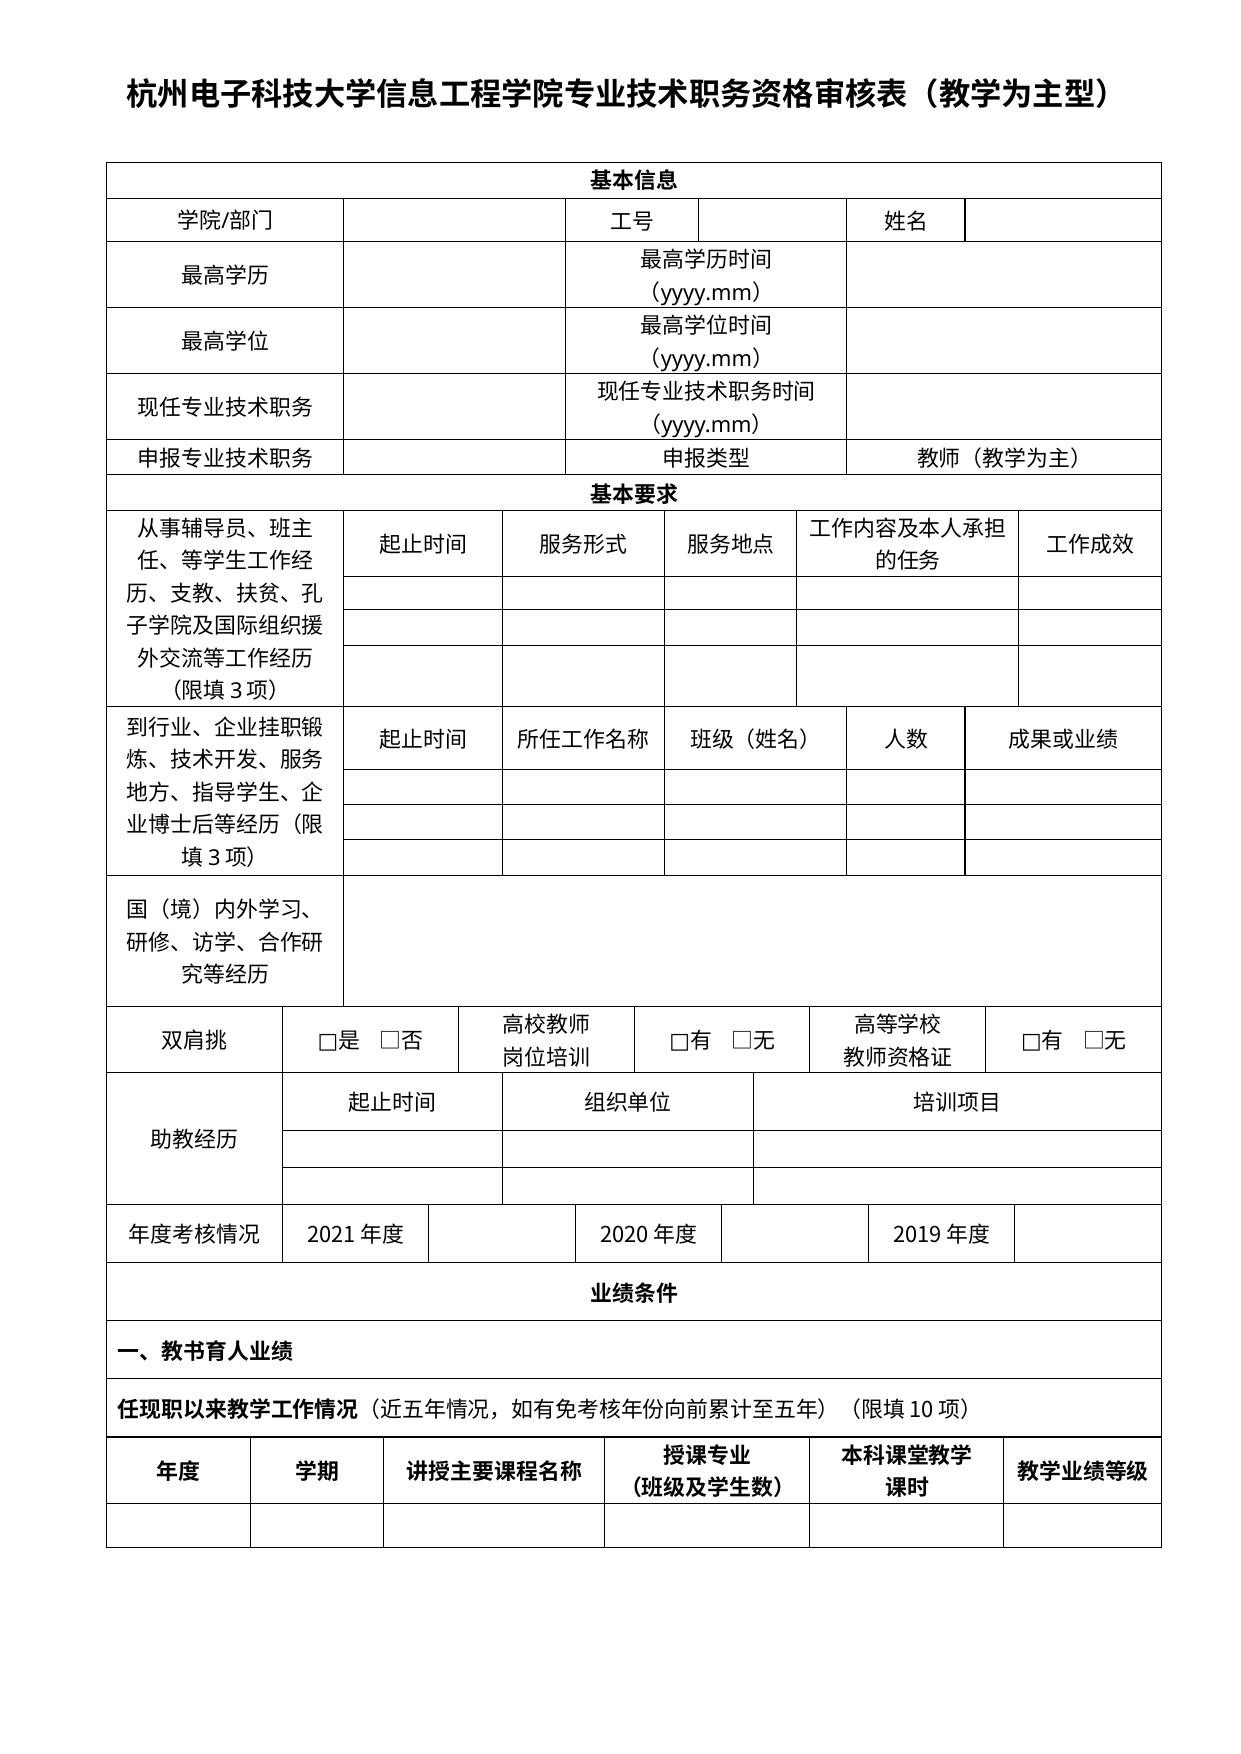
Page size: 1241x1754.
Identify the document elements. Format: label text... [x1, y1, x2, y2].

table_cell [344, 199, 565, 241]
table_cell 服务地点 [665, 511, 796, 576]
table_cell 到行业、企业挂职锻炼、技术开发、服务地方、指导学生、企业博士后等经历（限填3项） [107, 707, 343, 875]
table_cell 组织单位 [503, 1073, 753, 1130]
table_cell 授课专业 （班级及学生数） [605, 1438, 809, 1502]
table_cell 申报专业技术职务 [107, 440, 343, 474]
table_cell 最高学位时间（yyyy.mm） [566, 308, 846, 373]
table_cell [665, 577, 796, 609]
table_cell [847, 374, 1161, 439]
table_cell [665, 646, 796, 706]
table_cell 申报类型 [566, 440, 846, 474]
table_cell [1019, 646, 1161, 706]
table_cell [847, 840, 964, 875]
table_cell 2019年度 [869, 1205, 1014, 1262]
table_cell 学院/部门 [107, 199, 343, 241]
table_cell [344, 876, 1161, 1006]
table_cell [665, 840, 846, 875]
table_cell [344, 770, 502, 804]
table_cell [966, 770, 1161, 804]
table_cell [283, 1131, 502, 1167]
table_cell [344, 308, 565, 373]
table_cell [503, 805, 664, 839]
table_cell □有 □无 [635, 1007, 809, 1072]
table_cell [503, 1131, 753, 1167]
table_cell 本科课堂教学 课时 [810, 1438, 1003, 1502]
table_cell 服务形式 [503, 511, 664, 576]
table_cell 人数 [847, 707, 964, 768]
table_cell [503, 840, 664, 875]
table_cell 年度考核情况 [107, 1205, 282, 1262]
table_cell [384, 1504, 604, 1547]
table_cell 讲授主要课程名称 [384, 1438, 604, 1502]
table_cell [847, 770, 964, 804]
table_cell 班级（姓名） [665, 707, 846, 768]
table_cell [665, 805, 846, 839]
table_cell 双肩挑 [107, 1007, 282, 1072]
table_cell [754, 1168, 1161, 1203]
table_cell 国（境）内外学习、研修、访学、合作研究等经历 [107, 876, 343, 1006]
table_cell 工作内容及本人承担的任务 [797, 511, 1018, 576]
table_cell [810, 1504, 1003, 1547]
table_cell 学期 [251, 1438, 383, 1502]
table_cell 从事辅导员、班主任、等学生工作经历、支教、扶贫、孔子学院及国际组织援外交流等工作经历（限填3项） [107, 511, 343, 706]
table_cell [344, 646, 502, 706]
table_cell [344, 577, 502, 609]
table_cell 现任专业技术职务 [107, 374, 343, 439]
table_cell 所任工作名称 [503, 707, 664, 768]
table_cell 高等学校 教师资格证 [810, 1007, 985, 1072]
table_cell [1019, 610, 1161, 644]
table_cell 起止时间 [283, 1073, 502, 1130]
table_cell 姓名 [847, 199, 964, 241]
table_cell [344, 440, 565, 474]
table_cell [344, 840, 502, 875]
table_cell [344, 374, 565, 439]
table_cell [847, 308, 1161, 373]
table_cell [251, 1504, 383, 1547]
table_cell [503, 1168, 753, 1203]
table_cell 最高学历时间（yyyy.mm） [566, 242, 846, 307]
table_cell [283, 1168, 502, 1203]
table_cell [1004, 1504, 1161, 1547]
table_cell 培训项目 [754, 1073, 1161, 1130]
table_cell [344, 805, 502, 839]
table_cell □有 □无 [986, 1007, 1161, 1072]
table_cell 业绩条件 [107, 1263, 1161, 1320]
table_cell 起止时间 [344, 707, 502, 768]
table_cell 最高学历 [107, 242, 343, 307]
table_cell [722, 1205, 868, 1262]
table_cell [665, 610, 796, 644]
table_cell □是 □否 [283, 1007, 458, 1072]
table_cell [797, 610, 1018, 644]
table_cell 教学业绩等级 [1004, 1438, 1161, 1502]
table_cell [797, 577, 1018, 609]
table_cell 2021年度 [283, 1205, 428, 1262]
table_cell [503, 770, 664, 804]
table_cell 教师（教学为主） [847, 440, 1161, 474]
table_cell [966, 199, 1161, 241]
table_cell [665, 770, 846, 804]
table_cell [966, 840, 1161, 875]
table_cell 基本要求 [107, 475, 1161, 509]
table_cell 现任专业技术职务时间（yyyy.mm） [566, 374, 846, 439]
table_cell [344, 242, 565, 307]
table_cell 成果或业绩 [966, 707, 1161, 768]
table_cell [503, 610, 664, 644]
table_cell [847, 242, 1161, 307]
table_cell [699, 199, 846, 241]
table_cell 高校教师 岗位培训 [459, 1007, 634, 1072]
table_cell [797, 646, 1018, 706]
table_cell 2020年度 [576, 1205, 721, 1262]
table_cell [344, 610, 502, 644]
table_cell [754, 1131, 1161, 1167]
table_cell [966, 805, 1161, 839]
table_cell [1019, 577, 1161, 609]
table_cell [605, 1504, 809, 1547]
table_cell 一、教书育人业绩 [107, 1321, 1161, 1378]
table_cell [503, 646, 664, 706]
table_header 基本信息 [107, 163, 1161, 197]
table_cell 任现职以来教学工作情况（近五年情况，如有免考核年份向前累计至五年）（限填10项） [107, 1379, 1161, 1436]
table_cell 年度 [107, 1438, 250, 1502]
table_cell [1015, 1205, 1161, 1262]
table_cell 最高学位 [107, 308, 343, 373]
table_cell 起止时间 [344, 511, 502, 576]
table_cell [503, 577, 664, 609]
table_cell 工号 [566, 199, 698, 241]
table_cell 工作成效 [1019, 511, 1161, 576]
table_cell [847, 805, 964, 839]
table_cell [107, 1504, 250, 1547]
table_cell [429, 1205, 575, 1262]
table_cell 助教经历 [107, 1073, 282, 1203]
